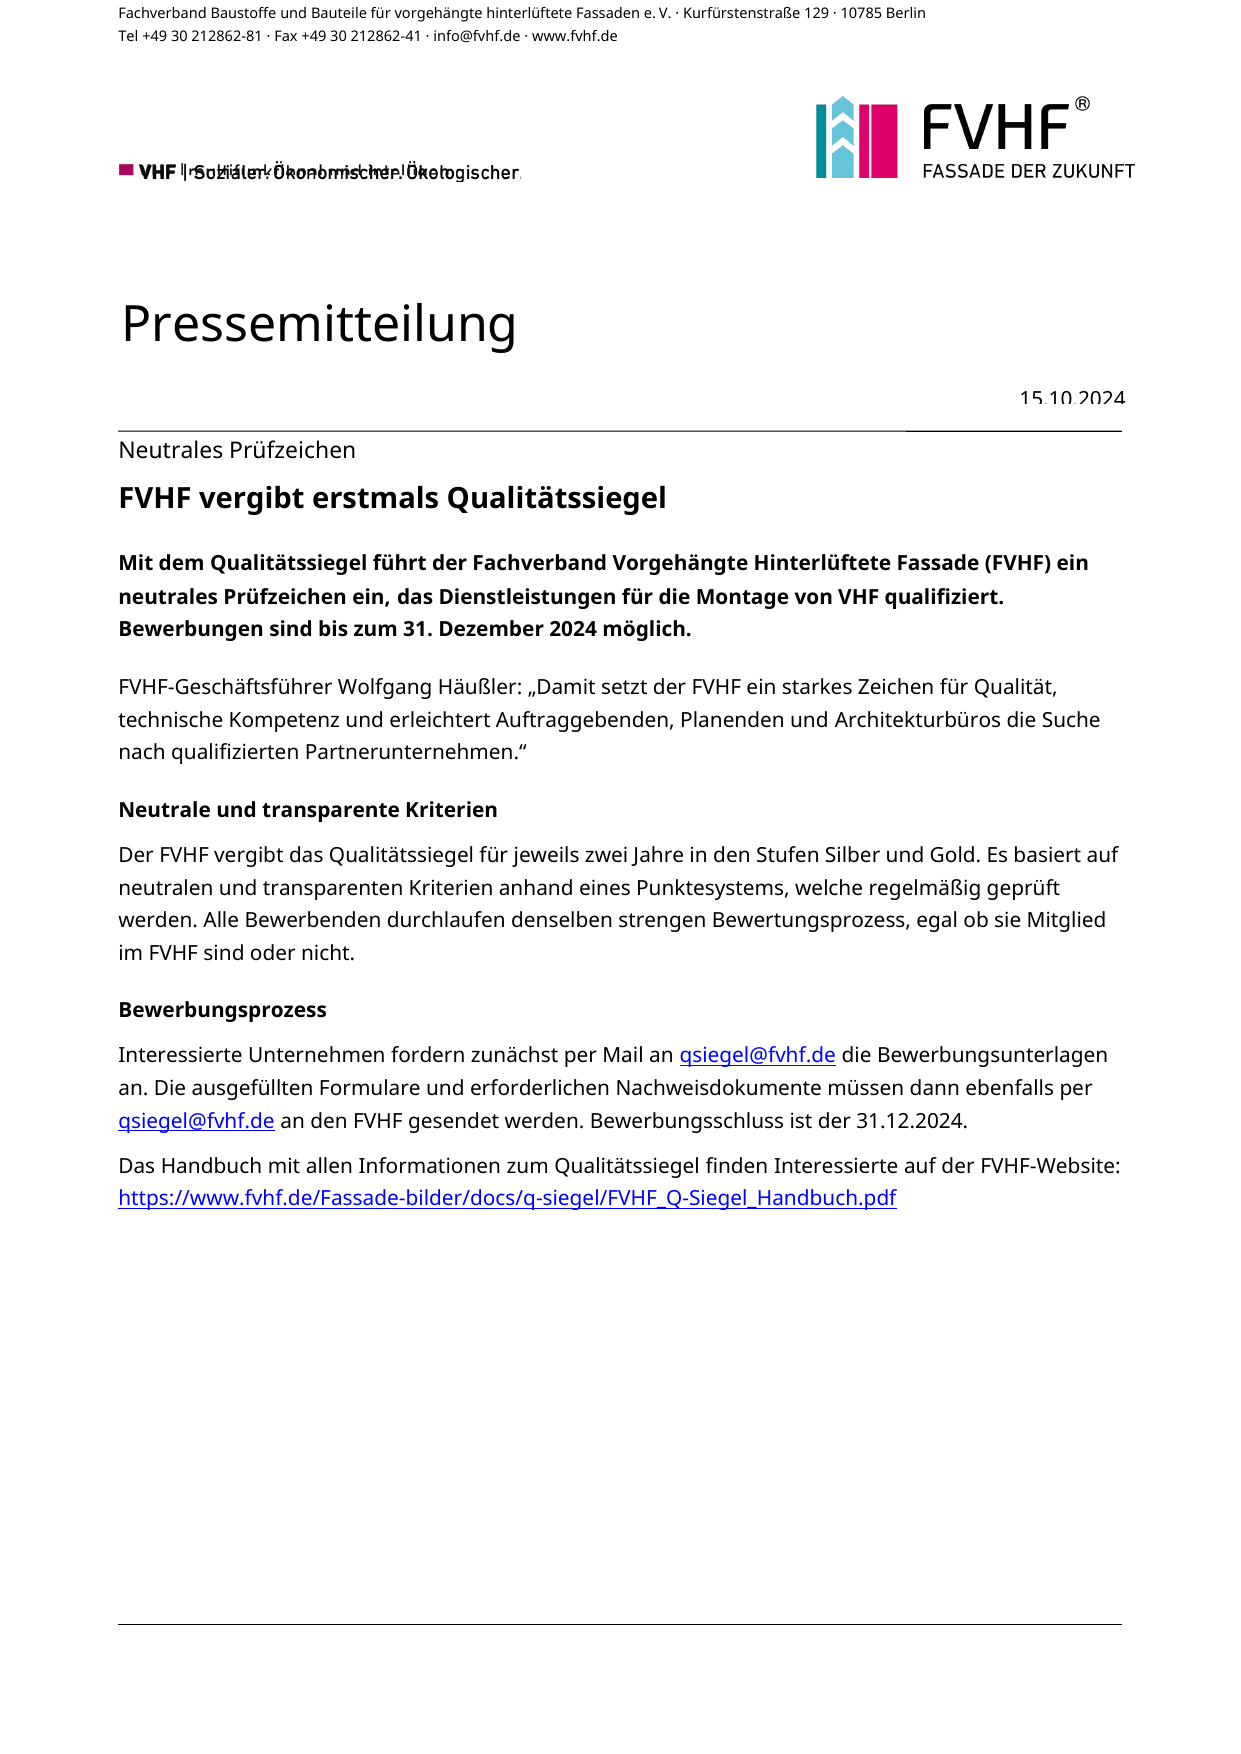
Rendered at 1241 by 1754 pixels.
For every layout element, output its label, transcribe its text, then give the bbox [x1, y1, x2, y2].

text Bewerbungsprozess [118, 996, 1122, 1024]
text Neutrale und transparente Kriterien [118, 795, 1122, 823]
text Das Handbuch mit allen Informationen zum Qualitätssiegel finden Interessierte auf der FVHF-Website: https://www.fvhf.de/Fassade-bilder/docs/q-siegel/FVHF_Q-Siegel_Handbuch.pdf [118, 1151, 1122, 1212]
text FVHF-Geschäftsführer Wolfgang Häußler: „Damit setzt der FVHF ein starkes Zeichen für Qualität, technische Kompetenz und erleichtert Auftraggebenden, Planenden und Architekturbüros die Suche nach qualifizierten Partnerunternehmen.“ [118, 672, 1122, 766]
text Neutrales Prüfzeichen [118, 321, 1122, 465]
text Der FVHF vergibt das Qualitätssiegel für jeweils zwei Jahre in den Stufen Silber und Gold. Es basiert auf neutralen und transparenten Kriterien anhand eines Punktesystems, welche regelmäßig geprüft werden. Alle Bewerbenden durchlaufen denselben strengen Bewertungsprozess, egal ob sie Mitglied im FVHF sind oder nicht. [118, 840, 1122, 966]
picture [815, 95, 1136, 179]
text Mit dem Qualitätssiegel führt der Fachverband Vorgehängte Hinterlüftete Fassade (FVHF) ein neutrales Prüfzeichen ein, das Dienstleistungen für die Montage von VHF qualifiziert. Bewerbungen sind bis zum 31. Dezember 2024 möglich. [118, 548, 1122, 643]
text Interessierte Unternehmen fordern zunächst per Mail an qsiegel@fvhf.de die Bewerbungsunterlagen an. Die ausgefüllten Formulare und erforderlichen Nachweisdokumente müssen dann ebenfalls per qsiegel@fvhf.de an den FVHF gesendet werden. Bewerbungsschluss ist der 31.12.2024. [118, 1041, 1122, 1134]
picture [118, 159, 521, 182]
text FVHF vergibt erstmals Qualitätssiegel [118, 478, 1122, 517]
